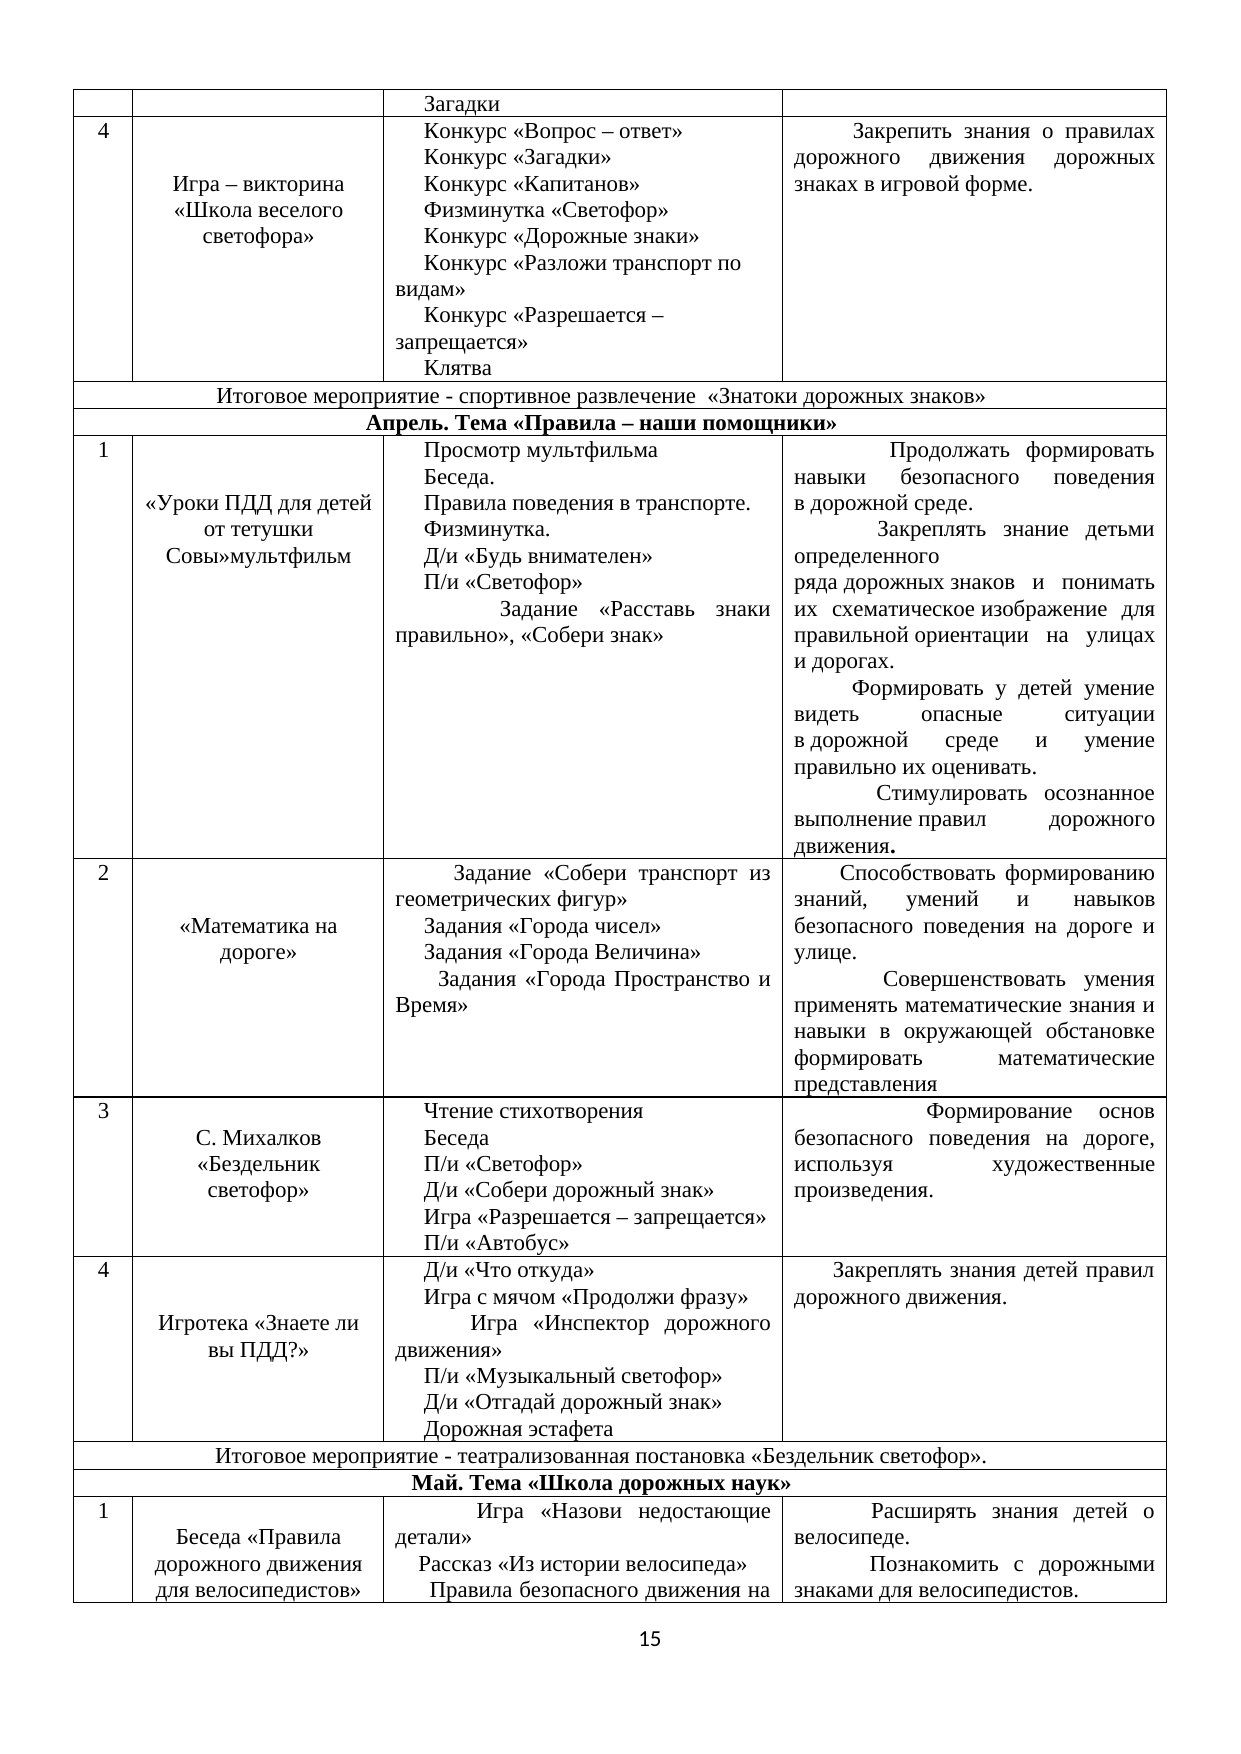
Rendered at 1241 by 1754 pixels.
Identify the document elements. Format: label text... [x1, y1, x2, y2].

table_cell 3 [74, 1098, 132, 1256]
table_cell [384, 90, 782, 116]
table_cell С. Михалков «Бездельник светофор» [133, 1098, 383, 1256]
table_cell «Уроки ПДД для детей от тетушки Совы»мультфильм [133, 436, 383, 858]
table_cell 3 [74, 90, 132, 116]
table_cell Игра – викторина «Школа веселого светофора» [133, 117, 383, 381]
table_cell Игротека «Знаете ли вы ПДД?» [133, 1257, 383, 1441]
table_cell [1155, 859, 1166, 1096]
table_cell Задание «Собери транспорт из геометрических фигур» Задания «Города чисел» Задания «Города Величина» Задания «Города Пространство и Время» [384, 859, 782, 1096]
table_cell Закрепить знания о правилах дорожного движения дорожных знаках в игровой форме. [783, 117, 1166, 381]
table_cell Д/и «Что откуда» Игра с мячом «Продолжи фразу» Игра «Инспектор дорожного движения» П/и «Музыкальный светофор» Д/и «Отгадай дорожный знак» Дорожная эстафета [384, 1257, 782, 1441]
table_cell Итоговое мероприятие - спортивное развлечение «Знатоки дорожных знаков» [74, 382, 1166, 408]
table_cell 2 [74, 859, 132, 1096]
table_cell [783, 90, 1166, 116]
table_cell Просмотр мультфильма Беседа. Правила поведения в транспорте. Физминутка. Д/и «Будь внимателен» П/и «Светофор» Задание «Расставь знаки правильно», «Собери знак» [384, 436, 782, 858]
table_cell Чтение стихотворения Беседа П/и «Светофор» Д/и «Собери дорожный знак» Игра «Разрешается – запрещается» П/и «Автобус» [384, 1098, 782, 1256]
table_cell Формирование основ безопасного поведения на дороге, используя художественные произведения. [783, 1098, 1166, 1256]
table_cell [133, 90, 383, 116]
table_cell 4 [74, 117, 132, 381]
table_cell 4 [74, 1257, 132, 1441]
table_cell Итоговое мероприятие - театрализованная постановка «Бездельник светофор». [74, 1442, 1166, 1468]
table_cell Продолжать формировать навыки безопасного поведения в дорожной среде. Закреплять знание детьми определенного ряда дорожных знаков и понимать их схематическое изображение для правильной ориентации на улицах и дорогах. Формировать у детей умение видеть опасные ситуации в дорожной среде и умение правильно их оценивать. Стимулировать осознанное выполнение правил дорожного движения. [783, 436, 1166, 858]
table_cell Закреплять знания детей правил дорожного движения. [783, 1257, 1166, 1441]
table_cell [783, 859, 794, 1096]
table_cell «Математика на дороге» [133, 859, 383, 1096]
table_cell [384, 1497, 782, 1602]
table_cell 1 [74, 1497, 132, 1602]
table_cell Апрель. Тема «Правила – наши помощники» [74, 409, 1166, 435]
table_cell Конкурс «Вопрос – ответ» Конкурс «Загадки» Конкурс «Капитанов» Физминутка «Светофор» Конкурс «Дорожные знаки» Конкурс «Разложи транспорт по видам» Конкурс «Разрешается – запрещается» Клятва [384, 117, 782, 381]
table_cell 1 [74, 436, 132, 858]
table_cell Май. Тема «Школа дорожных наук» [74, 1470, 1166, 1496]
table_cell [783, 1497, 1166, 1602]
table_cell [133, 1497, 383, 1602]
